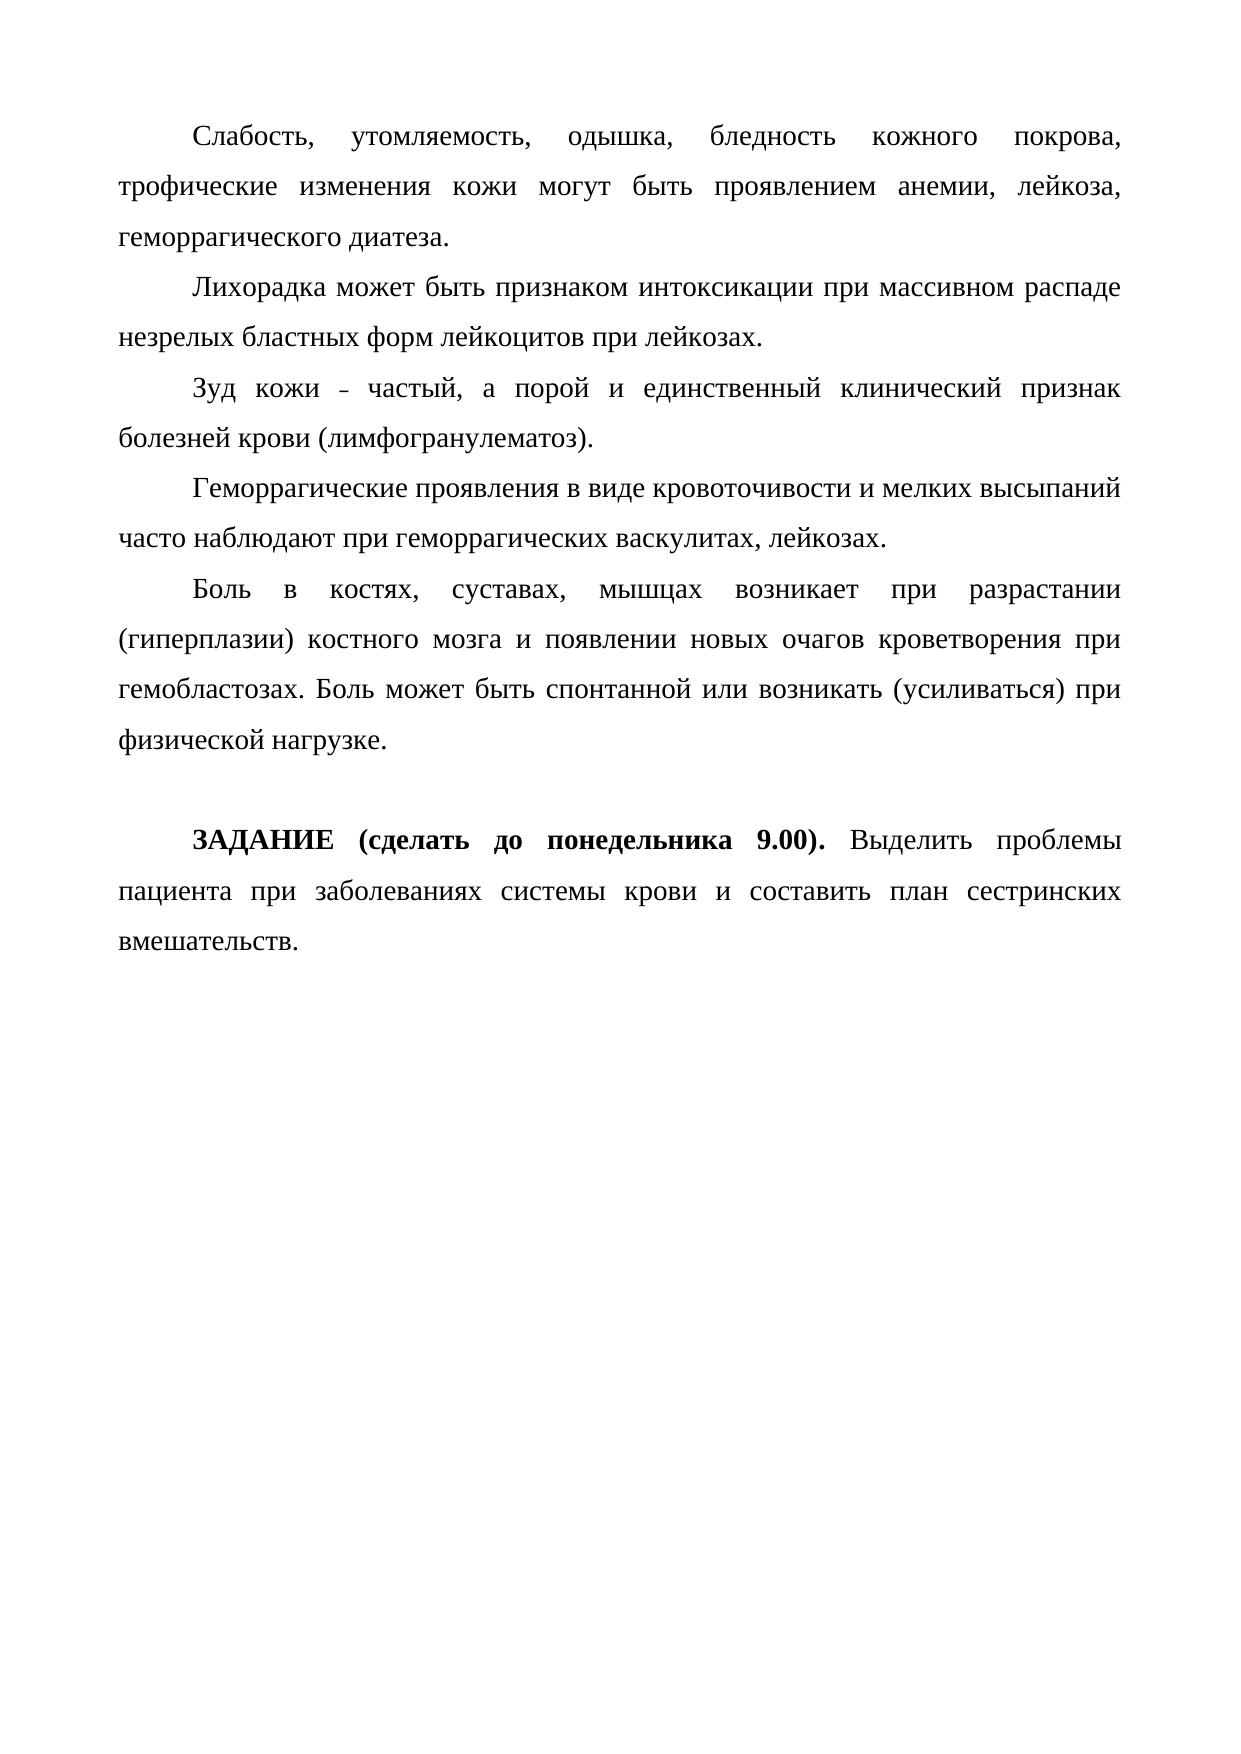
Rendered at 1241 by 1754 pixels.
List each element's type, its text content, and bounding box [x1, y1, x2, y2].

text Геморрагические проявления в виде кровоточивости и мелких высыпаний часто наблюдают при геморрагических васкулитах, лейкозах. [118, 470, 1122, 554]
text ЗАДАНИЕ (сделать до понедельника 9.00). Выделить проблемы пациента при заболеваниях системы крови и составить план сестринских вмешательств. [118, 822, 1122, 957]
text Зуд кожи ˗ частый, а порой и единственный клинический признак болезней крови (лимфогранулематоз). [118, 370, 1122, 453]
text Боль в костях, суставах, мышцах возникает при разрастании (гиперплазии) костного мозга и появлении новых очагов кроветворения при гемобластозах. Боль может быть спонтанной или возникать (усиливаться) при физической нагрузке. [118, 571, 1122, 755]
text Лихорадка может быть признаком интоксикации при массивном распаде незрелых бластных форм лейкоцитов при лейкозах. [118, 269, 1122, 353]
text Слабость, утомляемость, одышка, бледность кожного покрова, трофические изменения кожи могут быть проявлением анемии, лейкоза, геморрагического диатеза. [118, 118, 1122, 252]
